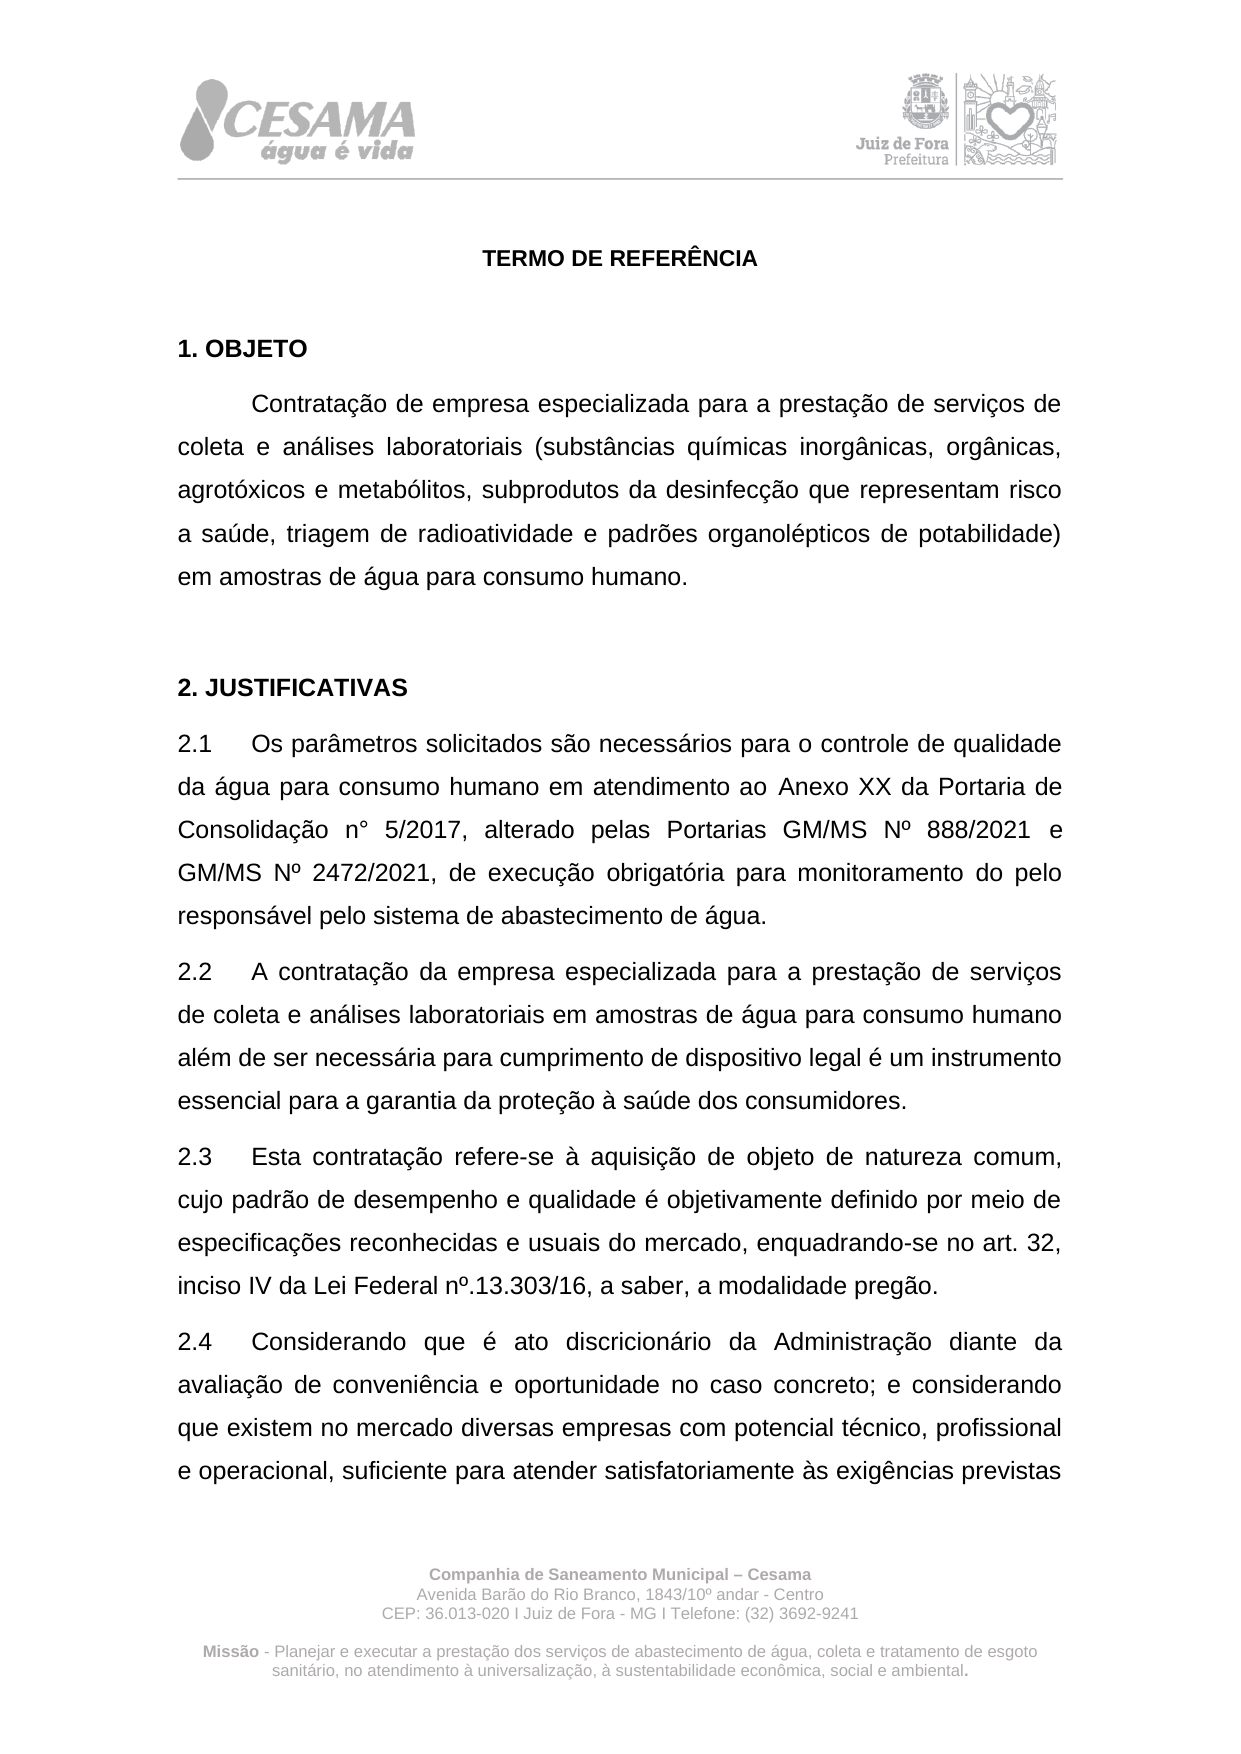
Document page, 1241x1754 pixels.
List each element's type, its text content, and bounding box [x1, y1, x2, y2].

text 2.1 Os parâmetros solicitados são necessários para o controle de qualidade da água para consumo humano em atendimento ao Anexo XX da Portaria de Consolidação n° 5/2017, alterado pelas Portarias GM/MS Nº 888/2021 e GM/MS Nº 2472/2021, de execução obrigatória para monitoramento do pelo responsável pelo sistema de abastecimento de água. [177, 729, 1063, 930]
picture [177, 73, 1064, 180]
text 2.2 A contratação da empresa especializada para a prestação de serviços de coleta e análises laboratoriais em amostras de água para consumo humano além de ser necessária para cumprimento de dispositivo legal é um instrumento essencial para a garantia da proteção à saúde dos consumidores. [177, 957, 1063, 1115]
text 2. JUSTIFICATIVAS [177, 673, 1063, 702]
text 1. OBJETO [177, 334, 1063, 362]
text TERMO DE REFERÊNCIA [177, 245, 1063, 272]
text Contratação de empresa especializada para a prestação de serviços de coleta e análises laboratoriais (substâncias químicas inorgânicas, orgânicas, agrotóxicos e metabólitos, subprodutos da desinfecção que representam risco a saúde, triagem de radioatividade e padrões organolépticos de potabilidade) em amostras de água para consumo humano. [177, 389, 1063, 591]
text 2.3 Esta contratação refere-se à aquisição de objeto de natureza comum, cujo padrão de desempenho e qualidade é objetivamente definido por meio de especificações reconhecidas e usuais do mercado, enquadrando-se no art. 32, inciso IV da Lei Federal nº.13.303/16, a saber, a modalidade pregão. [177, 1142, 1063, 1300]
